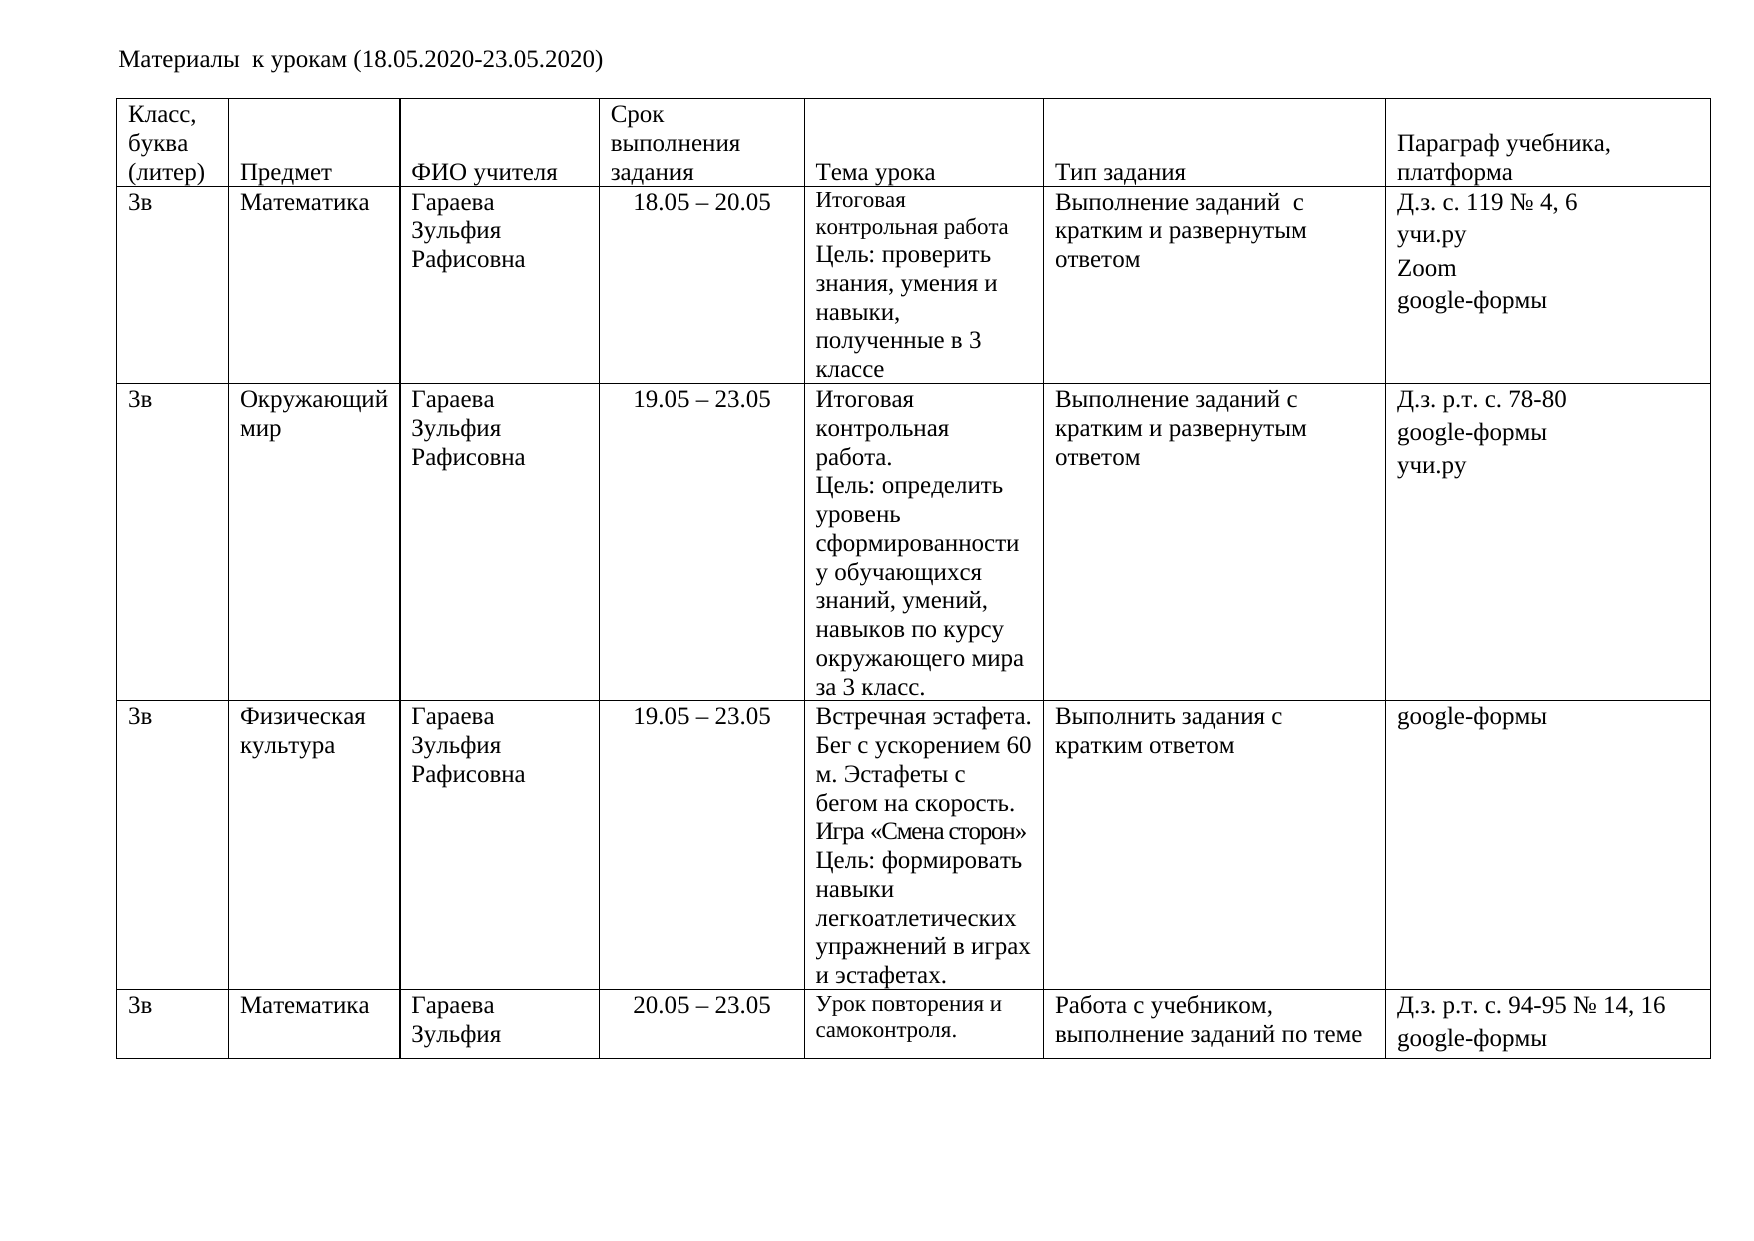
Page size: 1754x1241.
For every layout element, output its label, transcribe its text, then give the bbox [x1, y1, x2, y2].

table_cell Гараева Зульфия Рафисовна [401, 187, 599, 383]
table_header Тип задания [1044, 99, 1385, 186]
table_cell Гараева Зульфия Рафисовна [401, 701, 599, 989]
table_cell Окружающий мир [229, 384, 399, 700]
table_cell Итоговая контрольная работа. Цель: определить уровень сформированности у обучающихся знаний, умений, навыков по курсу окружающего мира за 3 класс. [805, 384, 1043, 700]
table_header Параграф учебника, платформа [1386, 99, 1710, 186]
table_cell 20.05 – 23.05 [600, 990, 804, 1058]
table_header Класс, буква (литер) [117, 99, 228, 186]
table_cell Математика [229, 990, 399, 1058]
table_cell 3в [117, 701, 228, 989]
table_cell 19.05 – 23.05 [600, 384, 804, 700]
table_header Предмет [229, 99, 399, 186]
table_cell Физическая культура [229, 701, 399, 989]
table_cell Встречная эстафета. Бег с ускорением 60 м. Эстафеты с бегом на скорость. Игра «Смена сторон» Цель: формировать навыки легкоатлетических упражнений в играх и эстафетах. [805, 701, 1043, 989]
table_cell Д.з. с. 119 № 4, 6 учи.ру Zoom google-формы [1386, 187, 1710, 383]
table_cell Выполнение заданий с кратким и развернутым ответом [1044, 187, 1385, 383]
table_header Тема урока [805, 99, 1043, 186]
table_header Срок выполнения задания [600, 99, 804, 186]
table_cell Д.з. р.т. с. 78-80 google-формы учи.ру [1386, 384, 1710, 700]
table_cell Выполнить задания с кратким ответом [1044, 701, 1385, 989]
table_header ФИО учителя [401, 99, 599, 186]
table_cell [805, 990, 1043, 1058]
table_cell 3в [117, 384, 228, 700]
table_cell Выполнение заданий с кратким и развернутым ответом [1044, 384, 1385, 700]
table_cell Гараева Зульфия Рафисовна [401, 384, 599, 700]
table_cell 18.05 – 20.05 [600, 187, 804, 383]
table_cell 3в [117, 990, 228, 1058]
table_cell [1386, 990, 1710, 1058]
table_cell 19.05 – 23.05 [600, 701, 804, 989]
table_cell Математика [229, 187, 399, 383]
text Материалы к урокам (18.05.2020-23.05.2020) [118, 44, 1636, 73]
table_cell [401, 990, 599, 1058]
table_cell Итоговая контрольная работа Цель: проверить знания, умения и навыки, полученные в 3 классе [805, 187, 1043, 383]
table_cell google-формы [1386, 701, 1710, 989]
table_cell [1044, 990, 1385, 1058]
table_cell 3в [117, 187, 228, 383]
